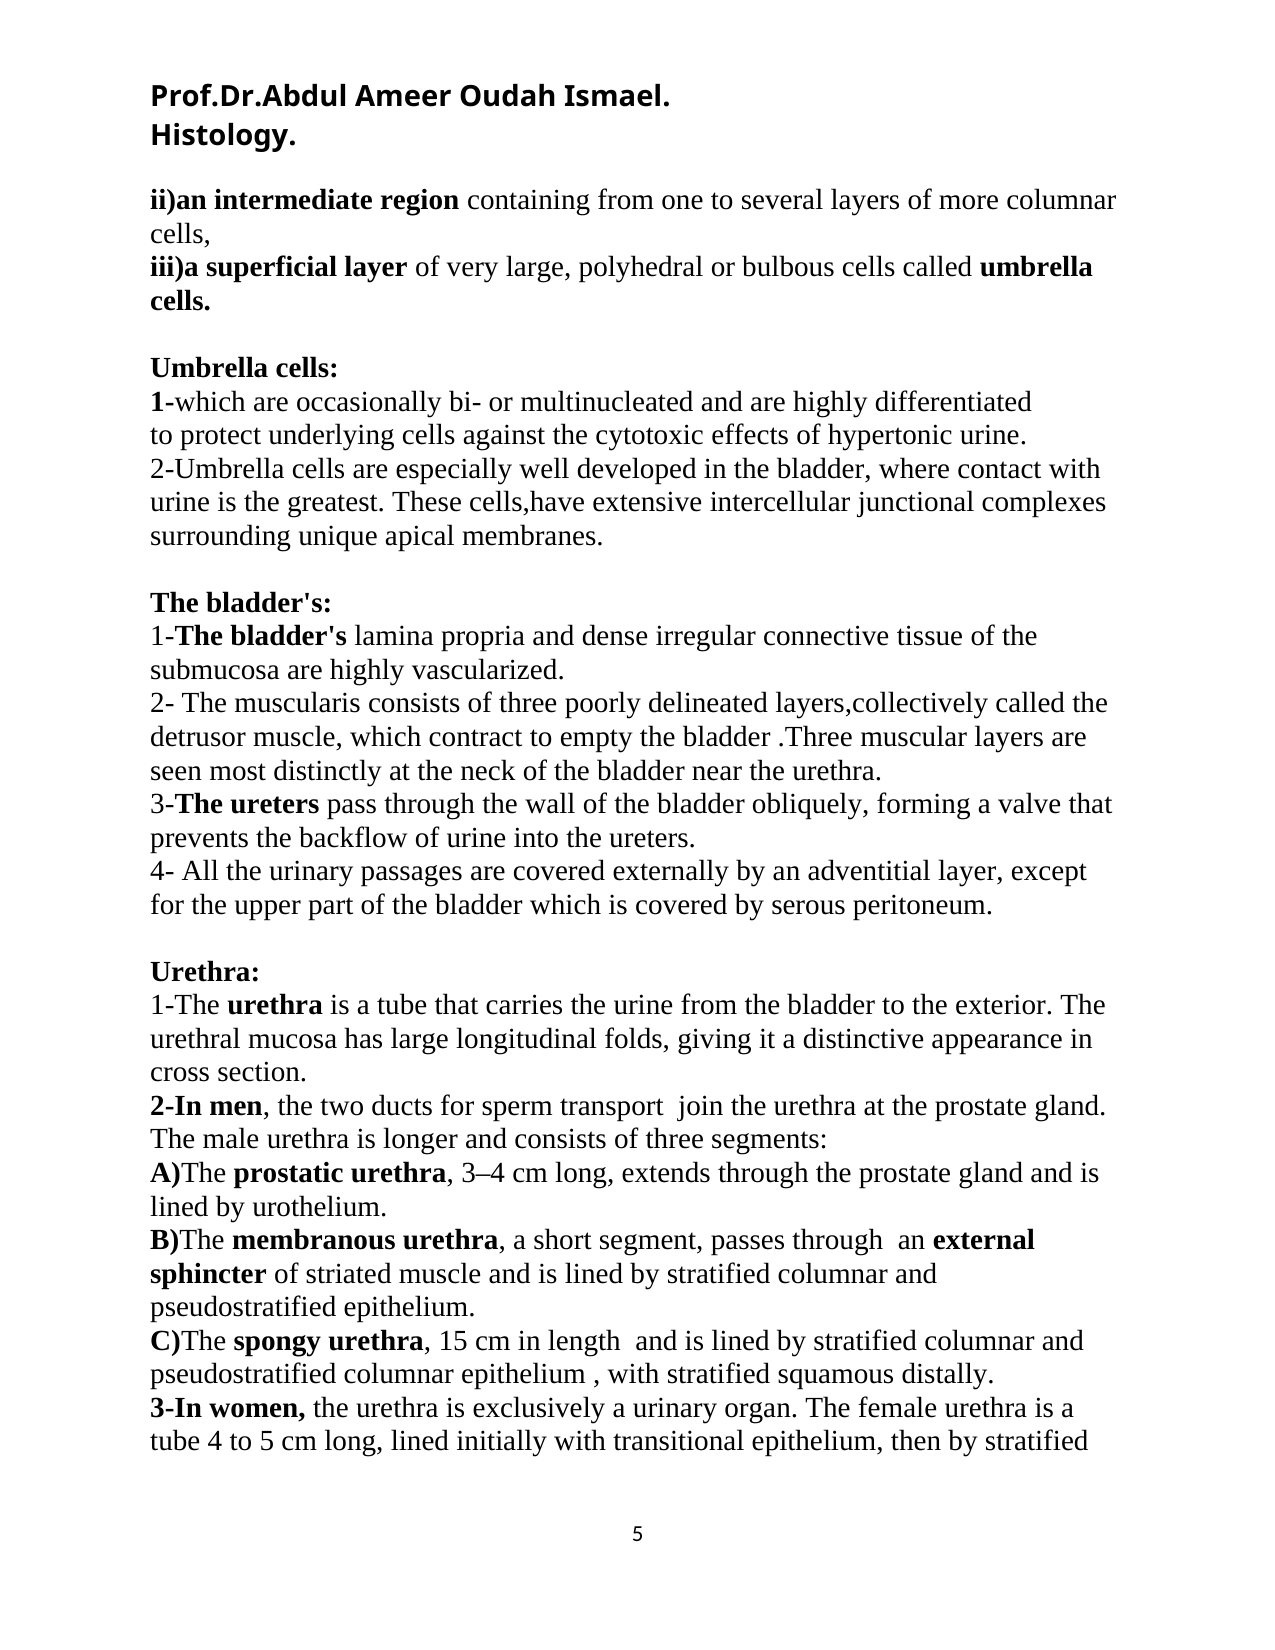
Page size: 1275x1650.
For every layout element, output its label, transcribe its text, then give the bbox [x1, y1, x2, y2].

text Urethra: [150, 954, 1125, 987]
text ii)an intermediate region containing from one to several layers of more columnar cells, [150, 182, 1125, 249]
text 1-The bladder's lamina propria and dense irregular connective tissue of the submucosa are highly vascularized. 2- The muscularis consists of three poorly delineated layers,collectively called the detrusor muscle, which contract to empty the bladder .Three muscular layers are seen most distinctly at the neck of the bladder near the urethra. 3-The ureters pass through the wall of the bladder obliquely, forming a valve that prevents the backflow of urine into the ureters. 4- All the urinary passages are covered externally by an adventitial layer, except for the upper part of the bladder which is covered by serous peritoneum. [150, 618, 1125, 920]
text The bladder's: [150, 585, 1125, 618]
text Umbrella cells: 1-which are occasionally bi- or multinucleated and are highly differentiated [150, 350, 1125, 417]
text 2-Umbrella cells are especially well developed in the bladder, where contact with urine is the greatest. These cells,have extensive intercellular junctional complexes surrounding unique apical membranes. [150, 451, 1125, 551]
text iii)a superficial layer of very large, polyhedral or bulbous cells called umbrella cells. [150, 249, 1125, 317]
text to protect underlying cells against the cytotoxic effects of hypertonic urine. [150, 417, 1125, 451]
text 1-The urethra is a tube that carries the urine from the bladder to the exterior. The urethral mucosa has large longitudinal folds, giving it a distinctive appearance in cross section. 2-In men, the two ducts for sperm transport join the urethra at the prostate gland. The male urethra is longer and consists of three segments: [150, 987, 1125, 1155]
text B)The membranous urethra, a short segment, passes through an external sphincter of striated muscle and is lined by stratified columnar and [150, 1222, 1125, 1289]
text pseudostratified epithelium. [150, 1289, 1125, 1323]
text 3-In women, the urethra is exclusively a urinary organ. The female urethra is a tube 4 to 5 cm long, lined initially with transitional epithelium, then by stratified [150, 1390, 1125, 1457]
text A)The prostatic urethra, 3–4 cm long, extends through the prostate gland and is lined by urothelium. [150, 1155, 1125, 1222]
text C)The spongy urethra, 15 cm in length and is lined by stratified columnar and pseudostratified columnar epithelium , with stratified squamous distally. [150, 1323, 1125, 1390]
